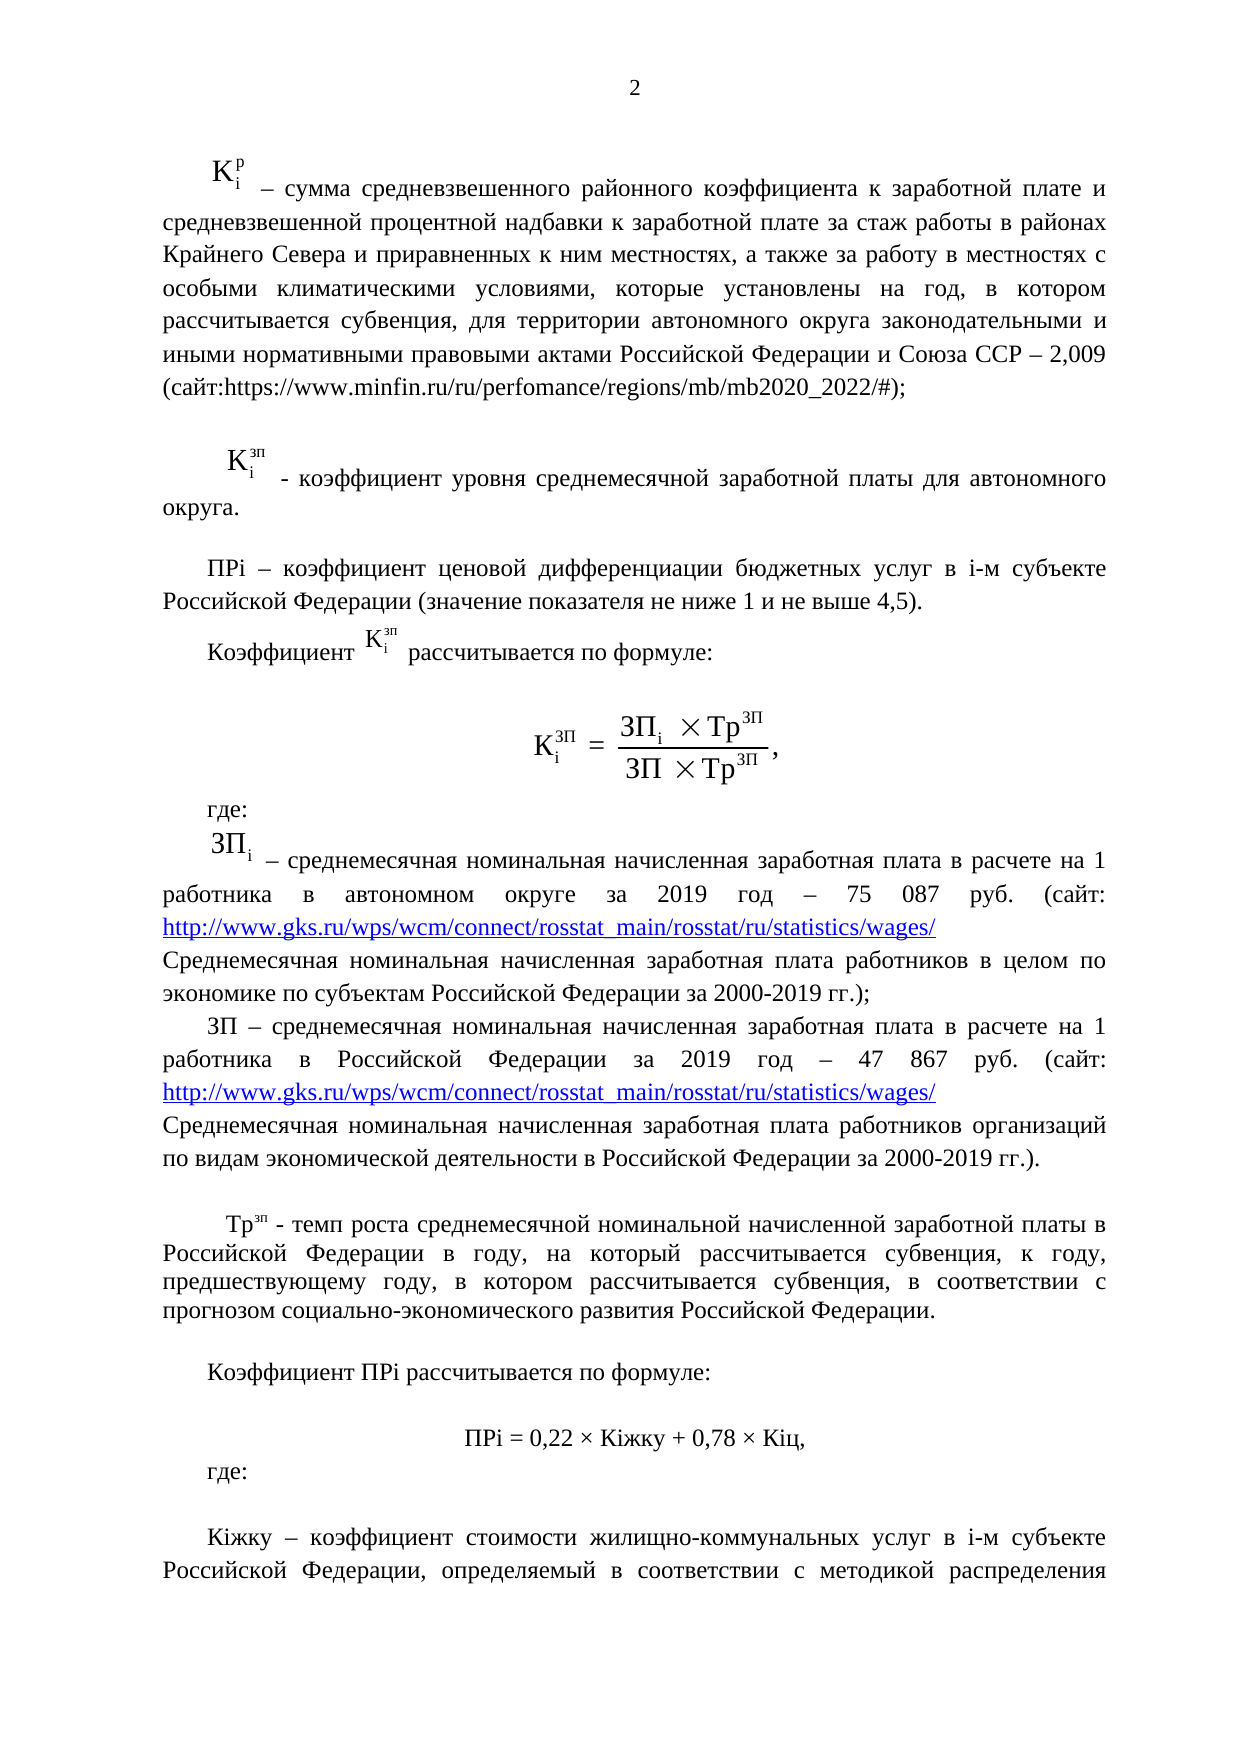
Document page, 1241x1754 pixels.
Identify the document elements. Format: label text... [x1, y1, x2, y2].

text Трзп - темп роста среднемесячной номинальной начисленной заработной платы в Российской Федерации в году, на который рассчитывается субвенция, к году, предшествующему году, в котором рассчитывается субвенция, в соответствии с прогнозом социально-экономического развития Российской Федерации. [162, 1209, 1107, 1324]
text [162, 1522, 1107, 1584]
text Среднемесячная номинальная начисленная заработная плата работников в целом по экономике по субъектам Российской Федерации за 2000-2019 гг.); [162, 945, 1107, 1006]
text - коэффициент уровня среднемесячной заработной платы для автономного округа. [162, 438, 1107, 520]
text Среднемесячная номинальная начисленная заработная плата работников организаций по видам экономической деятельности в Российской Федерации за 2000-2019 гг.). [162, 1110, 1107, 1172]
text Коэффициент рассчитывается по формуле: [162, 619, 1107, 666]
text ПРi – коэффициент ценовой дифференциации бюджетных услуг в i-м субъекте Российской Федерации (значение показателя не ниже 1 и не выше 4,5). [162, 553, 1107, 615]
text – сумма средневзвешенного районного коэффициента к заработной плате и средневзвешенной процентной надбавки к заработной плате за стаж работы в районах Крайнего Севера и приравненных к ним местностях, а также за работу в местностях с особыми климатическими условиями, которые установлены на год, в котором рассчитывается субвенция, для территории автономного округа законодательными и иными нормативными правовыми актами Российской Федерации и Союза ССР – 2,009 (сайт:https://www.minfin.ru/ru/perfomance/regions/mb/mb2020_2022/#); [162, 148, 1107, 400]
text где: [162, 1456, 1107, 1485]
text Коэффициент ПРi рассчитывается по формуле: [162, 1357, 1107, 1386]
text где: [162, 794, 1107, 823]
text – среднемесячная номинальная начисленная заработная плата в расчете на 1 работника в автономном округе за 2019 год – 75 087 руб. (сайт: http://www.gks.ru/wps/wcm/connect/rosstat_main/rosstat/ru/statistics/wages/ [162, 823, 1107, 940]
text ПРi = 0,22 × Кiжку + 0,78 × Кiц, [162, 1423, 1107, 1452]
text ЗП – среднемесячная номинальная начисленная заработная плата в расчете на 1 работника в Российской Федерации за 2019 год – 47 867 руб. (сайт: http://www.gks.ru/wps/wcm/connect/rosstat_main/rosstat/ru/statistics/wages/ [162, 1011, 1107, 1106]
